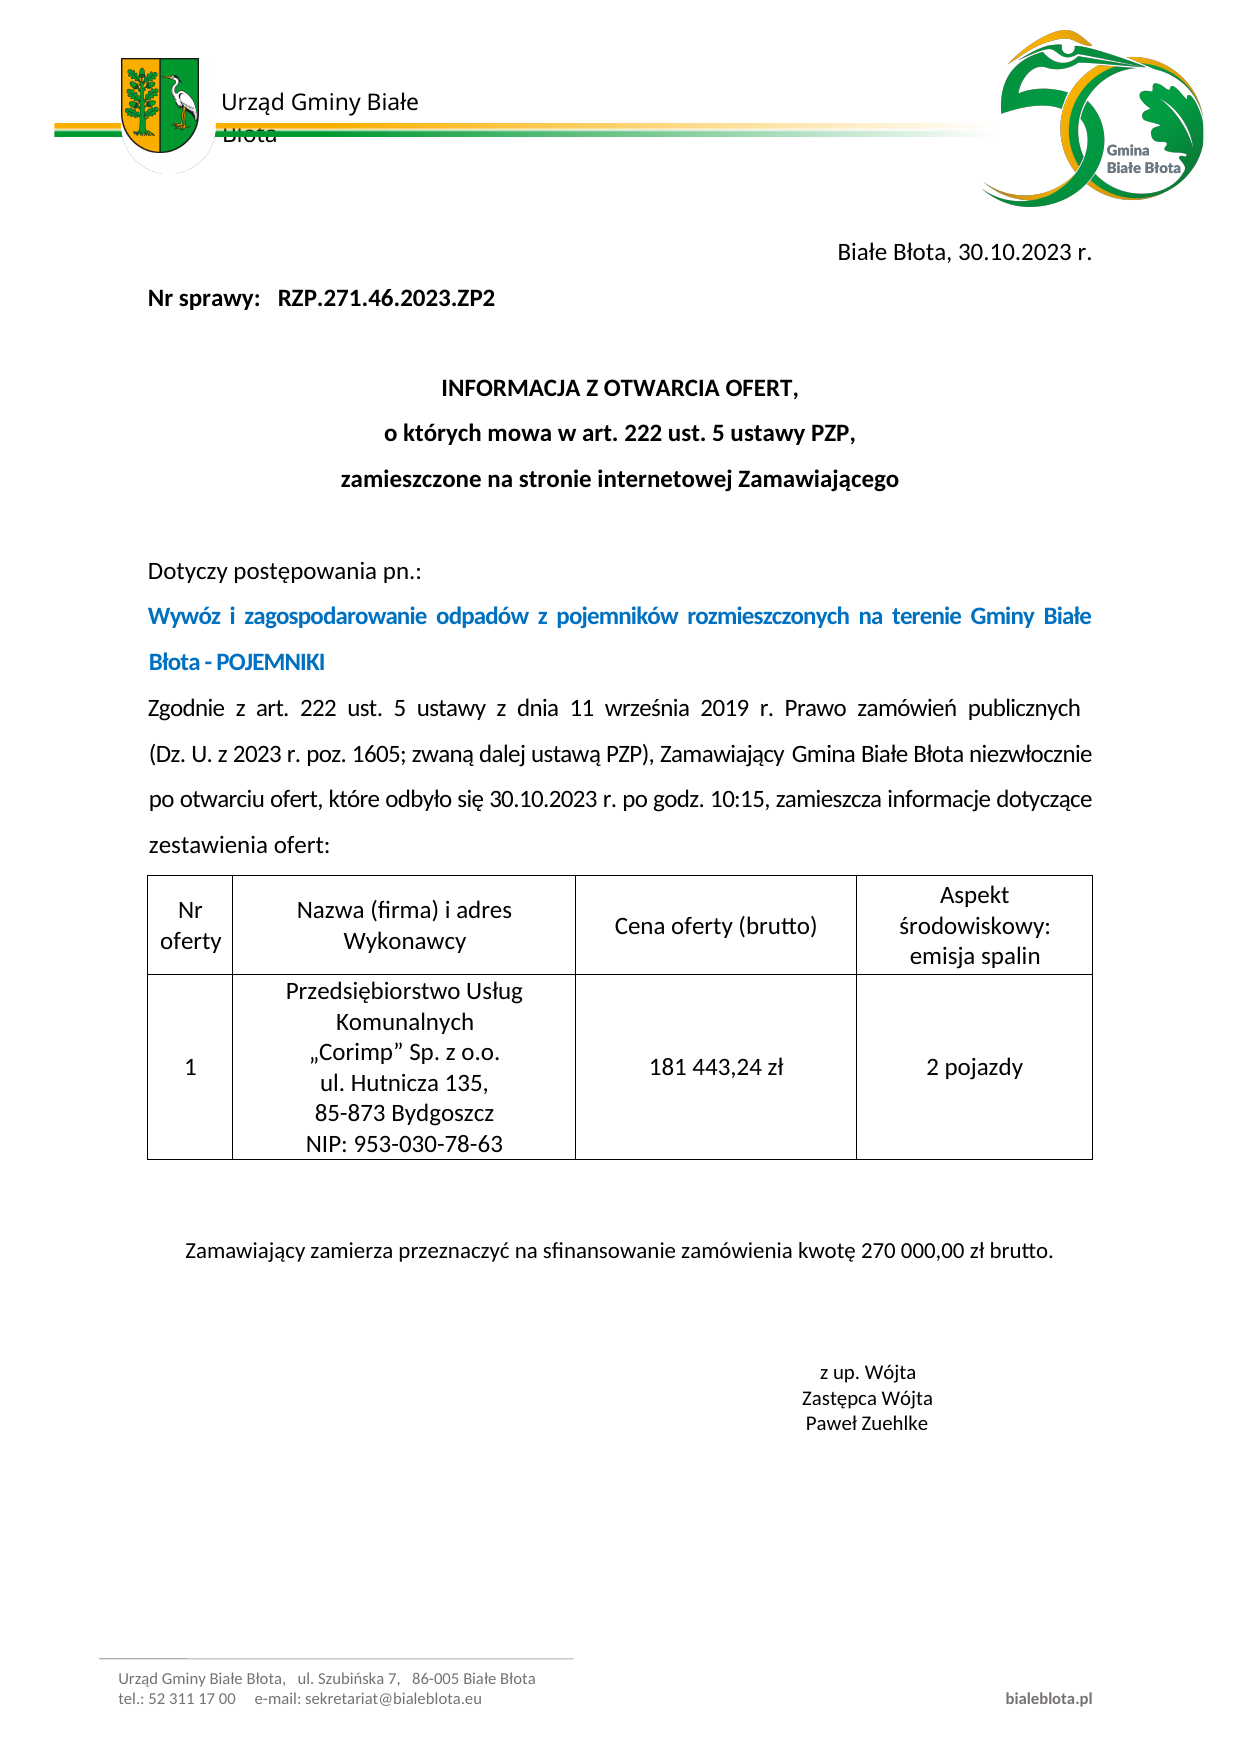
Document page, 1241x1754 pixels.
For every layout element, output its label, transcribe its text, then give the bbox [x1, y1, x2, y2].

text Zamawiający zamierza przeznaczyć na sfinansowanie zamówienia kwotę 270 000,00 zł brutto. [148, 1236, 1093, 1264]
text Paweł Zuehlke [148, 1410, 1093, 1436]
table_cell 181 443,24 zł [576, 975, 856, 1158]
text Wywóz i zagospodarowanie odpadów z pojemników rozmieszczonych na terenie Gminy Białe Błota - POJEMNIKI [148, 601, 1093, 677]
table_cell 1 [148, 975, 232, 1158]
picture [54, 58, 199, 153]
table_cell 2 pojazdy [857, 975, 1092, 1158]
text z up. Wójta [147, 1359, 1093, 1385]
table_header Nr oferty [148, 876, 232, 974]
text INFORMACJA Z OTWARCIA OFERT, [148, 372, 1093, 402]
picture [216, 30, 1204, 207]
table_header Nazwa (firma) i adres Wykonawcy [233, 876, 575, 974]
text Zgodnie z art. 222 ust. 5 ustawy z dnia 11 września 2019 r. Prawo zamówień publicznych (Dz. U. z 2023 r. poz. 1605; zwaną dalej ustawą PZP), Zamawiający Gmina Białe Błota niezwłocznie po otwarciu ofert, które odbyło się 30.10.2023 r. po godz. 10:15, zamieszcza informacje dotyczące zestawienia ofert: [148, 692, 1093, 860]
text zamieszczone na stronie internetowej Zamawiającego [148, 463, 1093, 494]
text Dotyczy postępowania pn.: [148, 555, 1093, 585]
table_header Cena oferty (brutto) [576, 876, 856, 974]
table_header Aspekt środowiskowy: emisja spalin [857, 876, 1092, 974]
table_cell Przedsiębiorstwo Usług Komunalnych „Corimp” Sp. z o.o. ul. Hutnicza 135, 85-873 Bydgoszcz NIP: 953-030-78-63 [233, 975, 575, 1158]
text Nr sprawy: RZP.271.46.2023.ZP2 [148, 282, 1093, 312]
text o których mowa w art. 222 ust. 5 ustawy PZP, [148, 418, 1093, 448]
text Białe Błota, 30.10.2023 r. [148, 236, 1093, 267]
text Zastępca Wójta [619, 1385, 1093, 1410]
